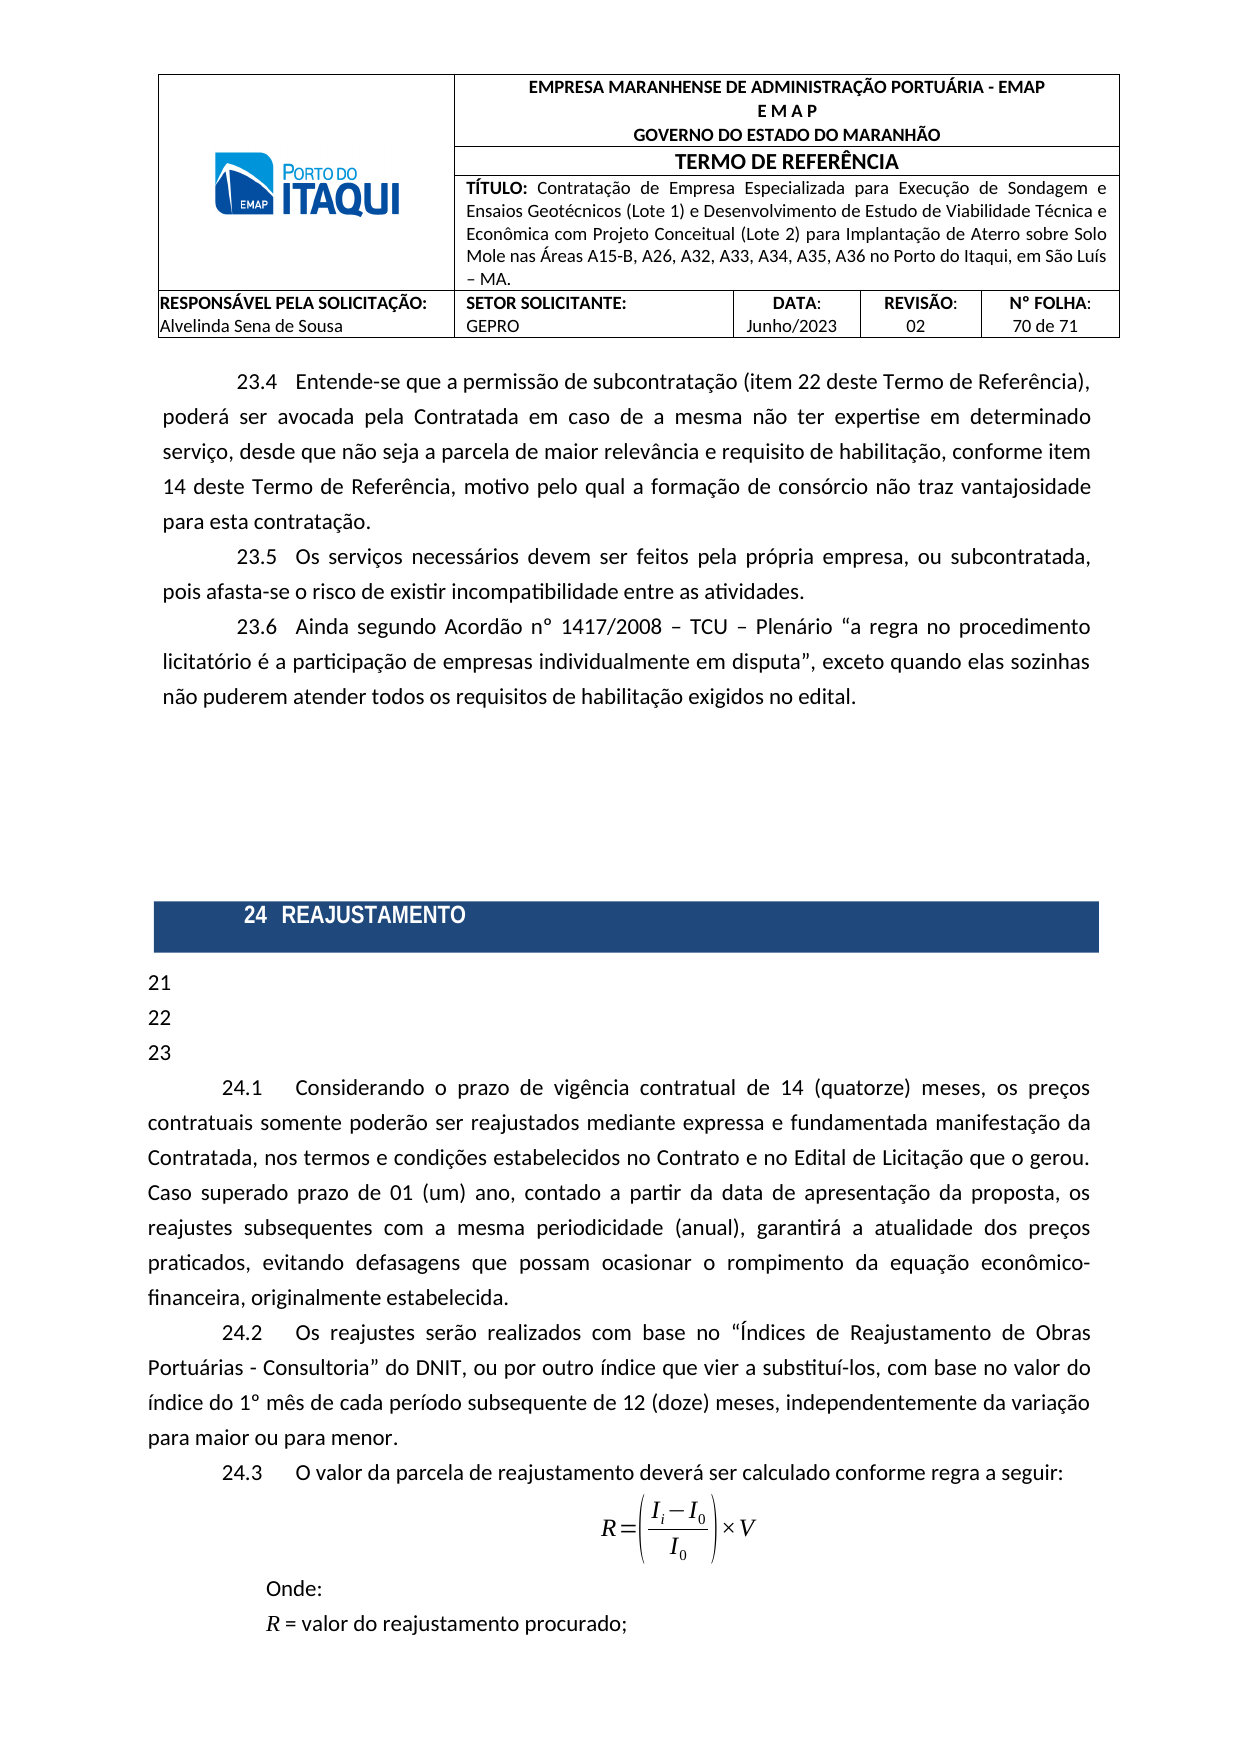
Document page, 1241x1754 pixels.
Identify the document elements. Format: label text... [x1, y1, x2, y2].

picture [209, 144, 405, 221]
text R = valor do reajustamento procurado; [148, 1609, 1092, 1637]
list Os reajustes serão realizados com base no “Índices de Reajustamento de Obras Portuárias - Consultoria” do DNIT, ou por outro índice que vier a substituí-los, com base no valor do índice do 1º mês de cada período subsequente de 12 (doze) meses, independentemente da variação para maior ou para menor. [148, 1318, 1092, 1451]
list Considerando o prazo de vigência contratual de 14 (quatorze) meses, os preços contratuais somente poderão ser reajustados mediante expressa e fundamentada manifestação da Contratada, nos termos e condições estabelecidos no Contrato e no Edital de Licitação que o gerou. Caso superado prazo de 01 (um) ano, contado a partir da data de apresentação da proposta, os reajustes subsequentes com a mesma periodicidade (anual), garantirá a atualidade dos preços praticados, evitando defasagens que possam ocasionar o rompimento da equação econômico-financeira, originalmente estabelecida. [148, 1073, 1092, 1311]
list Os serviços necessários devem ser feitos pela própria empresa, ou subcontratada, pois afasta-se o risco de existir incompatibilidade entre as atividades. [162, 542, 1092, 605]
list Ainda segundo Acordão nº 1417/2008 – TCU – Plenário “a regra no procedimento licitatório é a participação de empresas individualmente em disputa”, exceto quando elas sozinhas não puderem atender todos os requisitos de habilitação exigidos no edital. [162, 612, 1092, 710]
list Entende-se que a permissão de subcontratação (item 22 deste Termo de Referência), poderá ser avocada pela Contratada em caso de a mesma não ter expertise em determinado serviço, desde que não seja a parcela de maior relevância e requisito de habilitação, conforme item 14 deste Termo de Referência, motivo pelo qual a formação de consórcio não traz vantajosidade para esta contratação. [162, 367, 1092, 535]
text Onde: [148, 1574, 1092, 1602]
list O valor da parcela de reajustamento deverá ser calculado conforme regra a seguir: [148, 1458, 1092, 1486]
